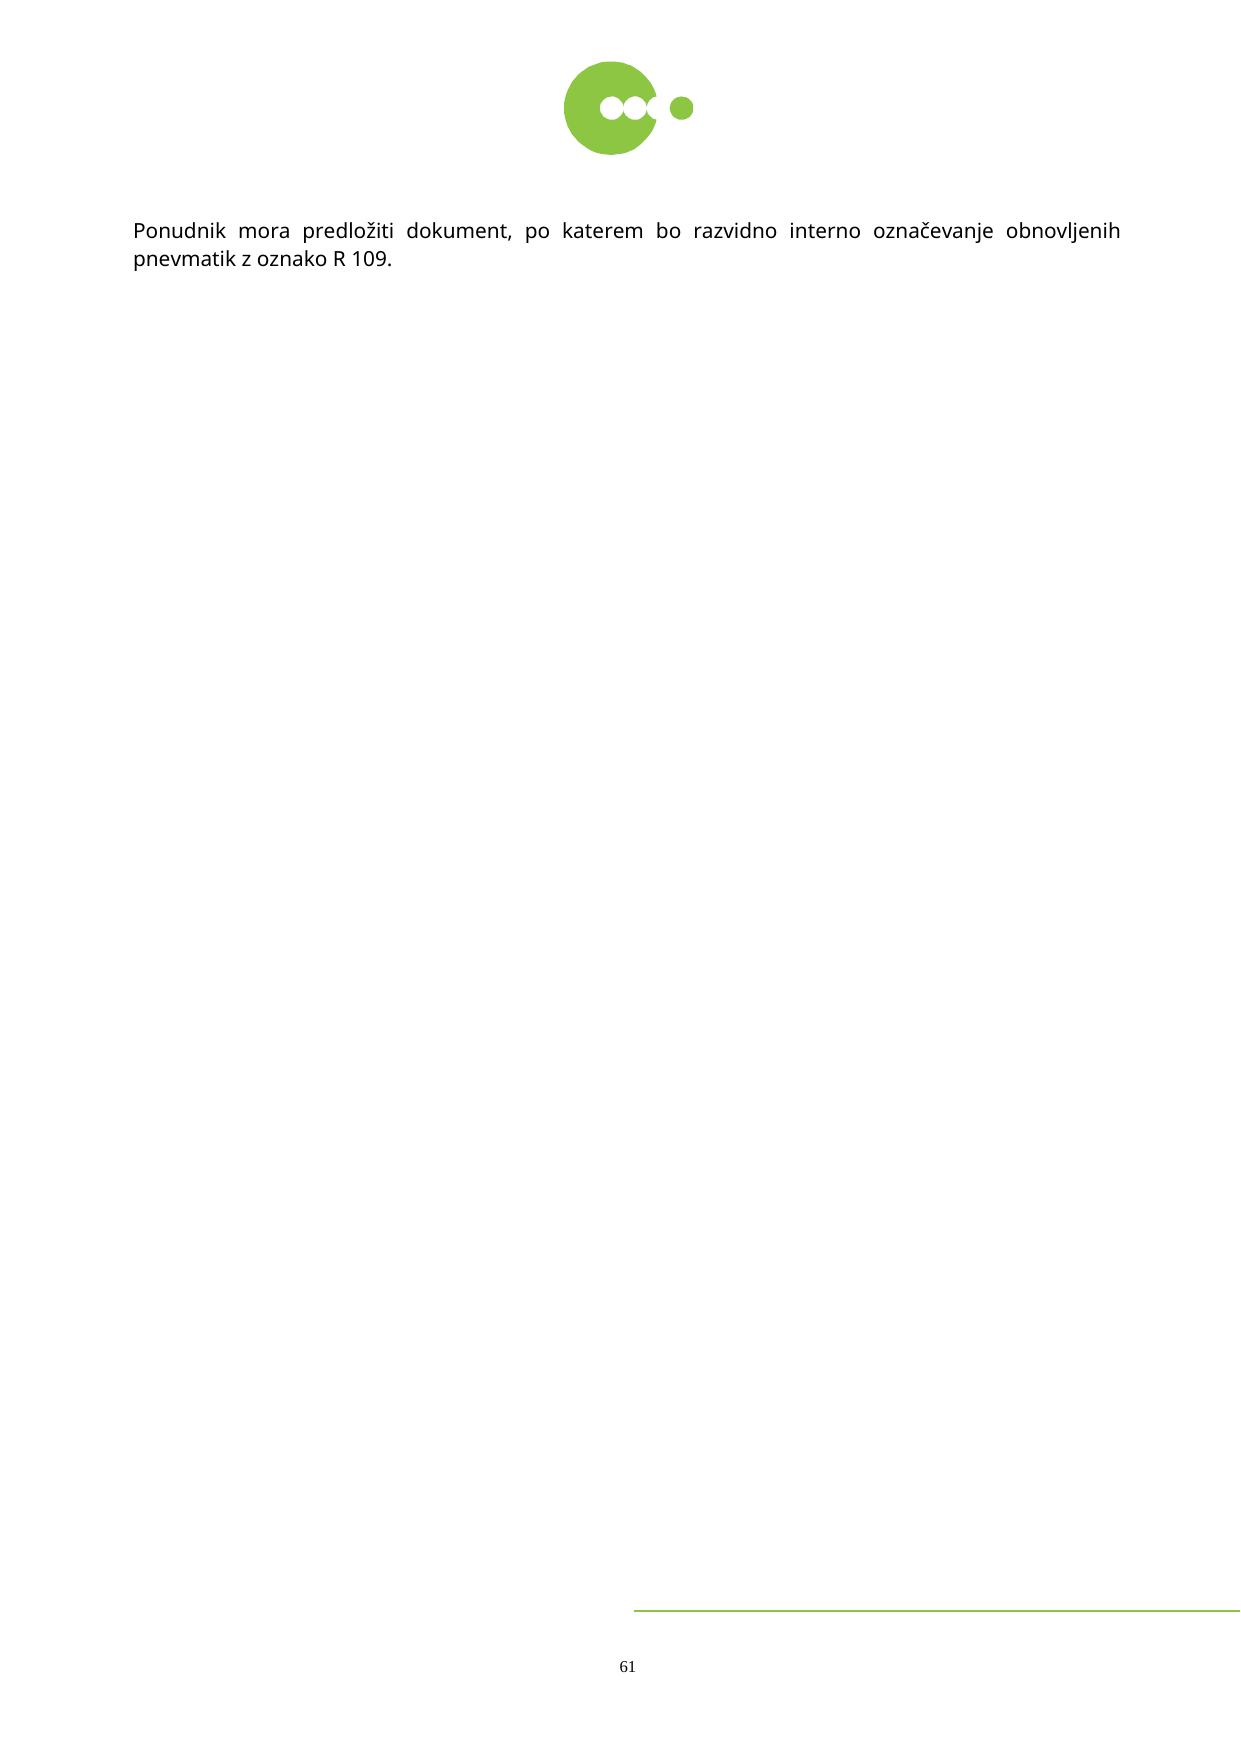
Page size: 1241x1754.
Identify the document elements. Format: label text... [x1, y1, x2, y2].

text Ponudnik mora predložiti dokument, po katerem bo razvidno interno označevanje obnovljenih pnevmatik z oznako R 109. [133, 216, 1122, 273]
